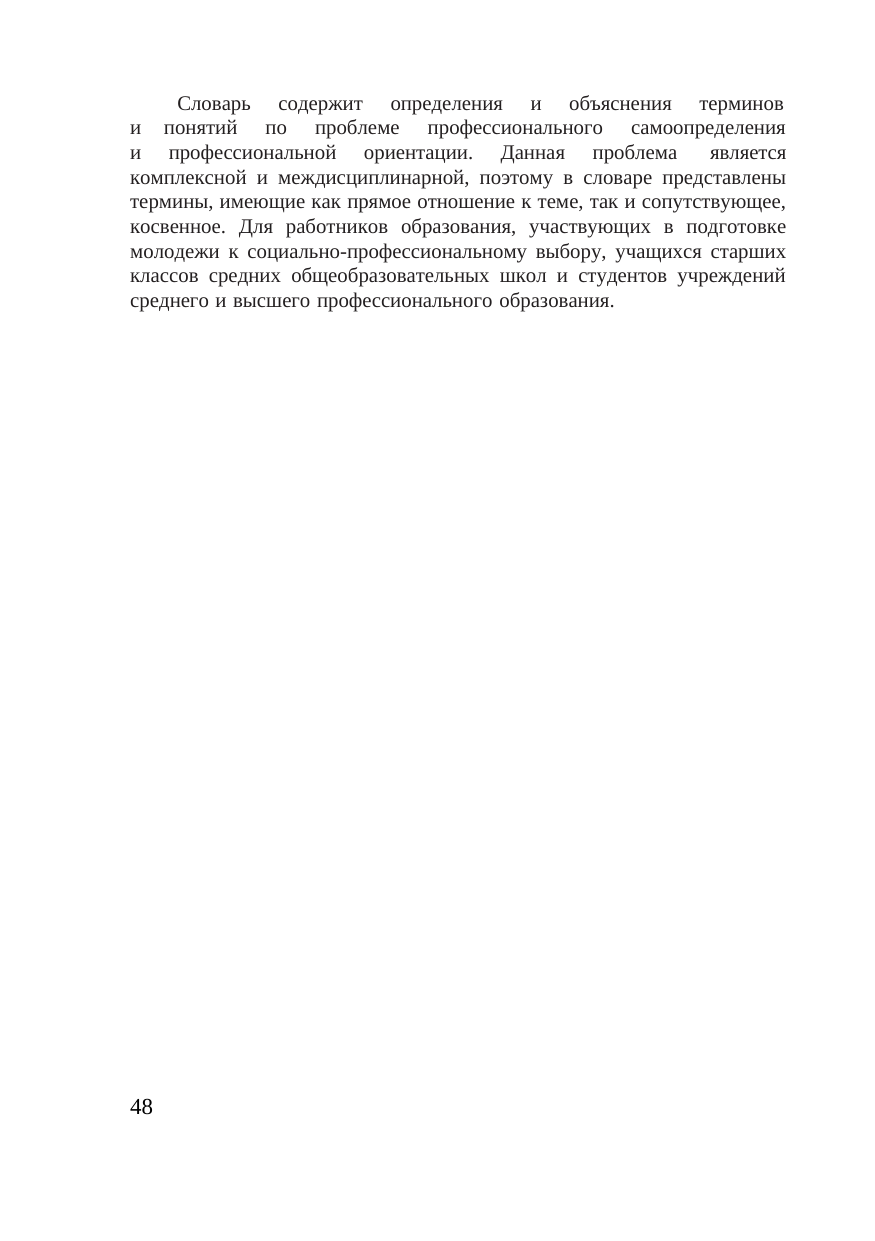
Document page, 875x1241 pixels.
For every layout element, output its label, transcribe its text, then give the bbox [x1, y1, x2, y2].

text Словарь содержит определения и объяснения терминов и понятий по проблеме профессионального самоопределения и профессиональной ориентации. Данная проблема является комплексной и междисциплинарной, поэтому в словаре представлены термины, имеющие как прямое отношение к теме, так и сопутствующее, косвенное. Для работников образования, участвующих в подготовке молодежи к социально-профессиональному выбору, учащихся старших классов средних общеобразовательных школ и студентов учреждений среднего и высшего профессионального образования. [130, 91, 786, 312]
